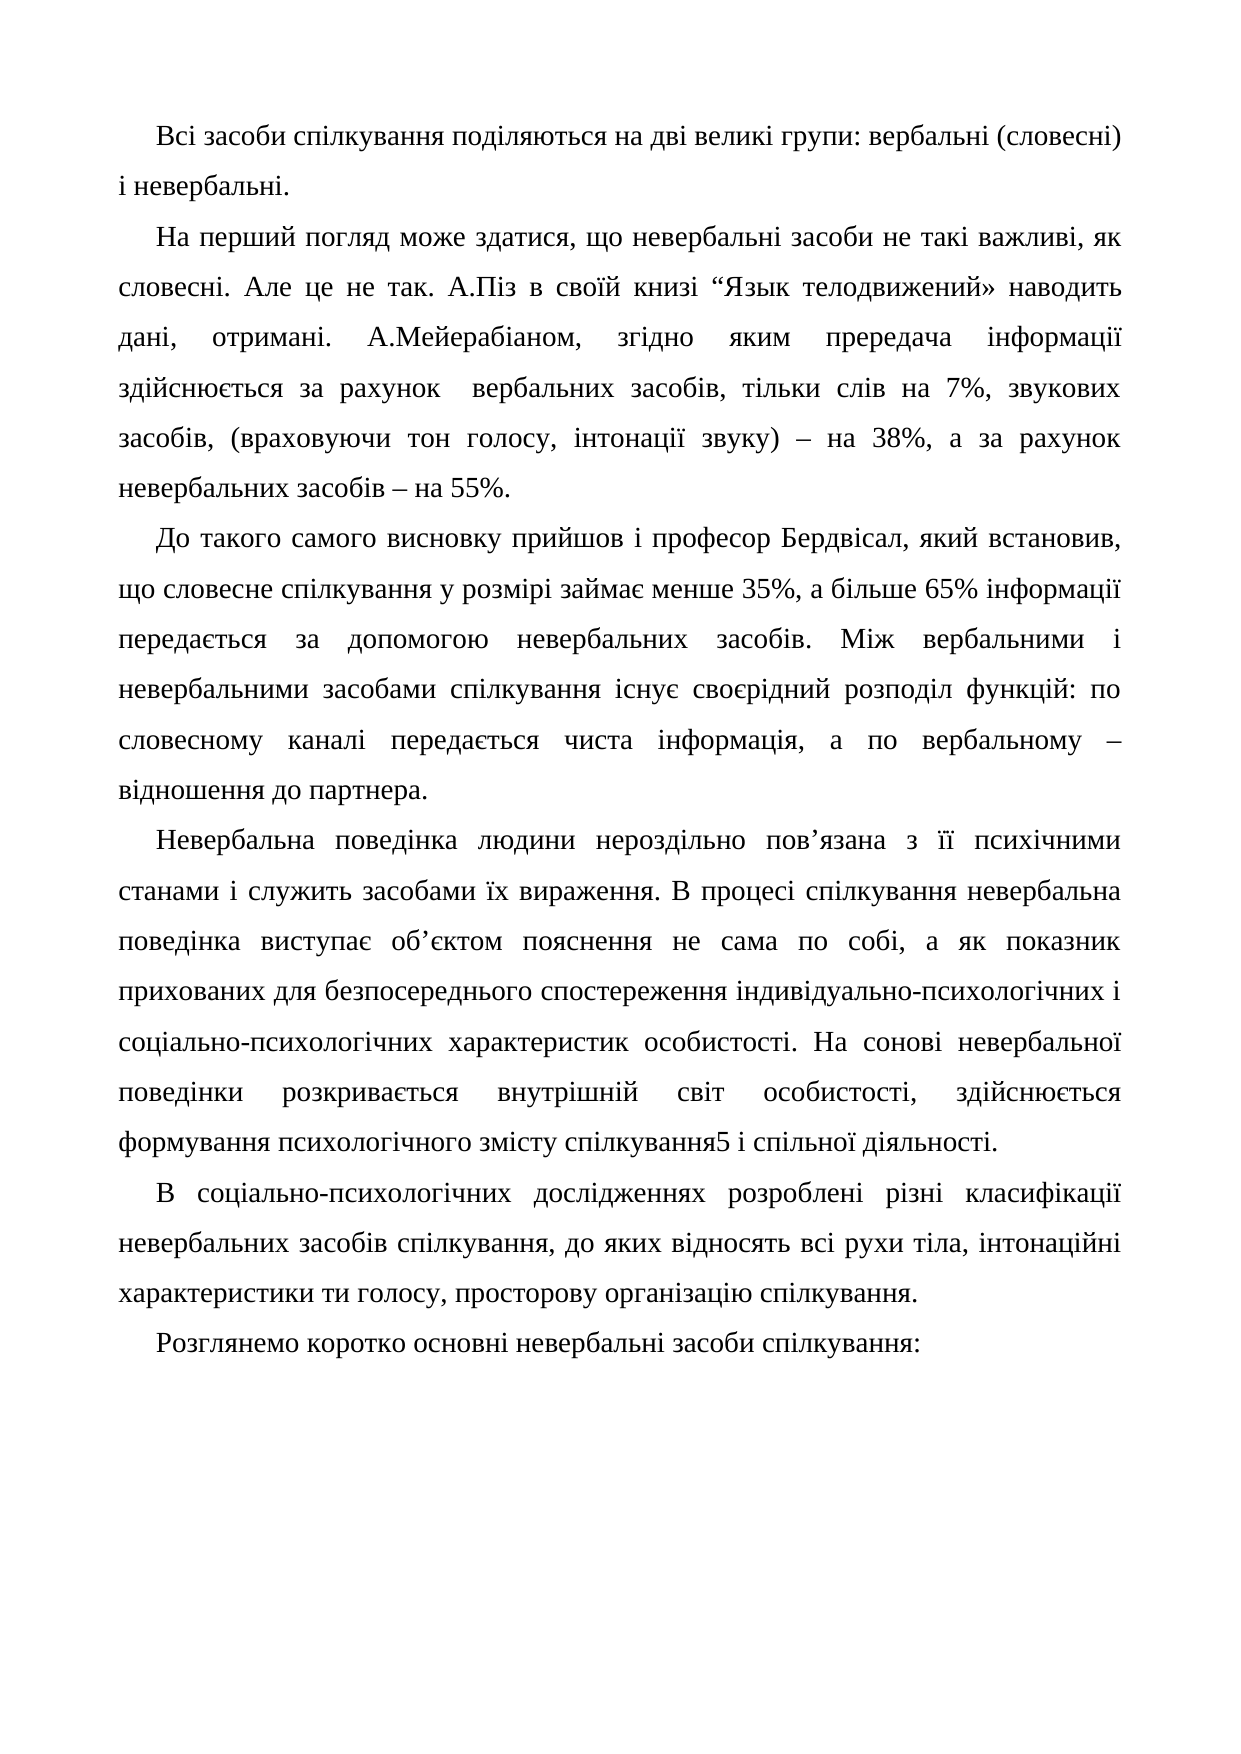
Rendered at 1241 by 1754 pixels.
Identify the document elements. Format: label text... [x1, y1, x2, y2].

text На перший погляд може здатися, що невербальні засоби не такі важливі, як словесні. Але це не так. А.Піз в своїй книзі “Язык телодвижений» наводить дані, отримані. А.Мейерабіаном, згідно яким прередача інформації здійснюється за рахунок вербальних засобів, тільки слів на 7%, звукових засобів, (враховуючи тон голосу, інтонації звуку) – на 38%, а за рахунок невербальних засобів – на 55%. [118, 219, 1122, 504]
text В соціально-психологічних дослідженнях розроблені різні класифікації невербальних засобів спілкування, до яких відносять всі рухи тіла, інтонаційні характеристики ти голосу, просторову організацію спілкування. [118, 1175, 1122, 1309]
text Невербальна поведінка людини нероздільно пов’язана з її психічними станами і служить засобами їх вираження. В процесі спілкування невербальна поведінка виступає об’єктом пояснення не сама по собі, а як показник прихованих для безпосереднього спостереження індивідуально-психологічних і соціально-психологічних характеристик особистості. На сонові невербальної поведінки розкривається внутрішній світ особистості, здійснюється формування психологічного змісту спілкування5 і спільної діяльності. [118, 822, 1122, 1158]
text Розглянемо коротко основні невербальні засоби спілкування: [118, 1326, 1122, 1359]
text Всі засоби спілкування поділяються на дві великі групи: вербальні (словесні) і невербальні. [118, 118, 1122, 202]
text До такого самого висновку прийшов і професор Бердвісал, який встановив, що словесне спілкування у розмірі займає менше 35%, а більше 65% інформації передається за допомогою невербальних засобів. Між вербальними і невербальними засобами спілкування існує своєрідний розподіл функцій: по словесному каналі передається чиста інформація, а по вербальному – відношення до партнера. [118, 521, 1122, 806]
